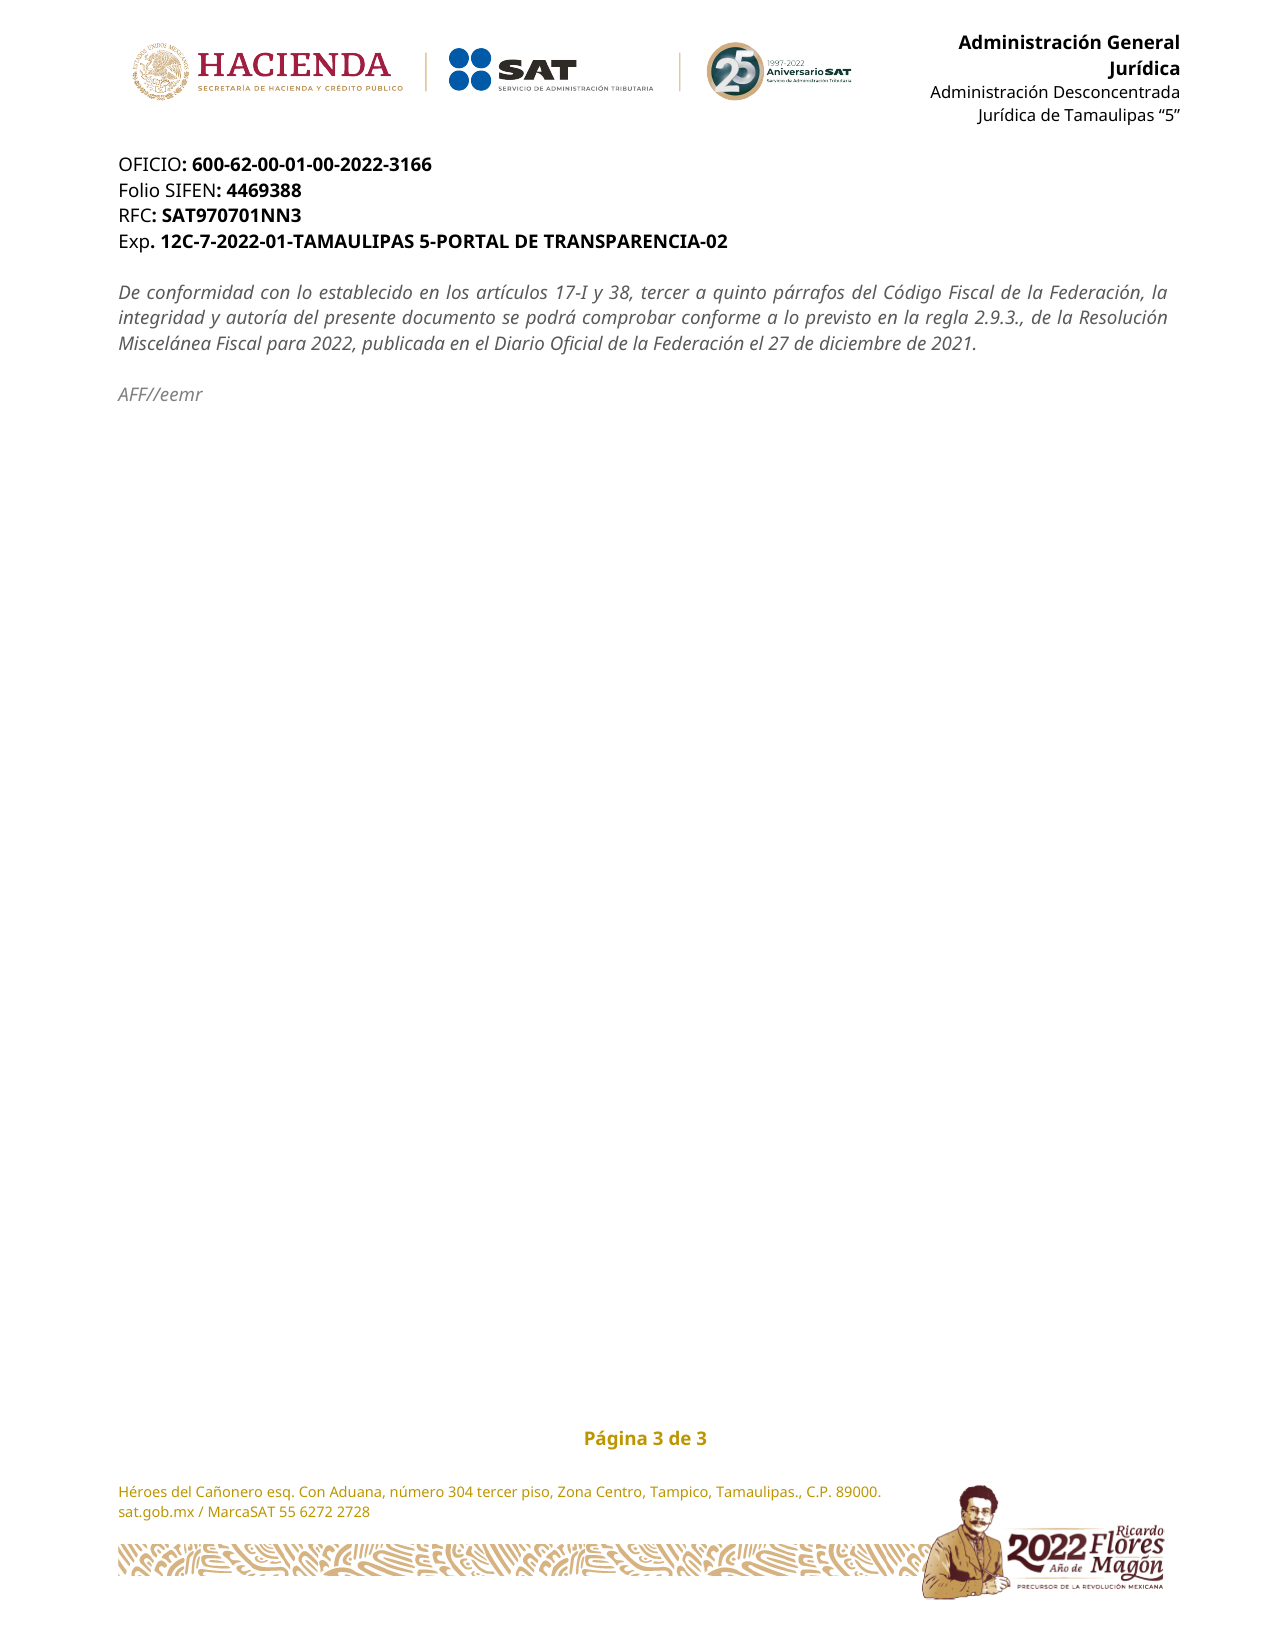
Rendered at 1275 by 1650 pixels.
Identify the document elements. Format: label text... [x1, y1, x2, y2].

picture [118, 1481, 1169, 1601]
picture [110, 29, 876, 114]
text De conformidad con lo establecido en los artículos 17-I y 38, tercer a quinto párrafos del Código Fiscal de la Federación, la integridad y autoría del presente documento se podrá comprobar conforme a lo previsto en la regla 2.9.3., de la Resolución Miscelánea Fiscal para 2022, publicada en el Diario Oficial de la Federación el 27 de diciembre de 2021. [118, 279, 1172, 356]
text AFF//eemr [118, 381, 1172, 407]
